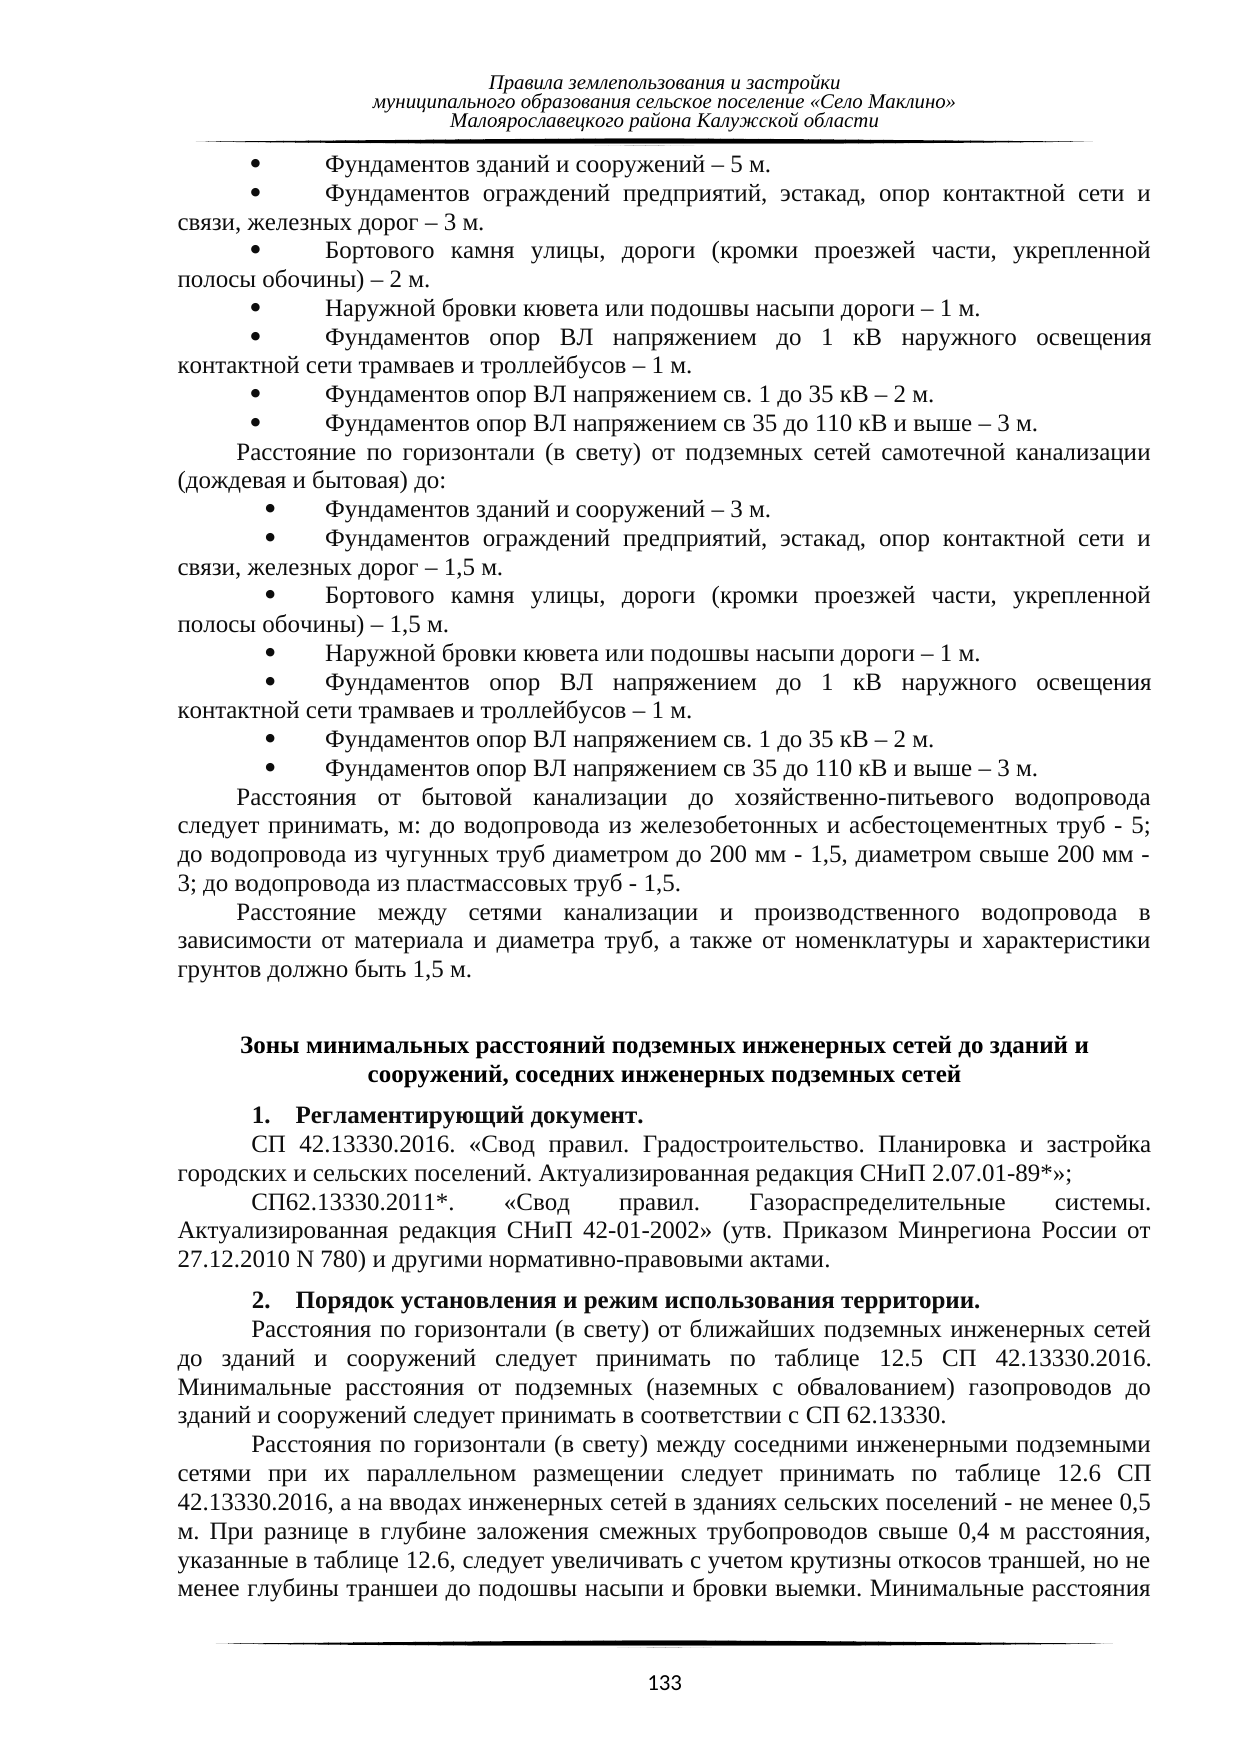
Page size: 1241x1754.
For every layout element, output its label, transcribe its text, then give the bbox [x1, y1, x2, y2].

list Фундаментов ограждений предприятий, эстакад, опор контактной сети и связи, железных дорог – 1,5 м. [177, 523, 1152, 580]
list Фундаментов зданий и сооружений – 5 м. [177, 149, 1152, 178]
list Порядок установления и режим использования территории. [252, 1286, 1152, 1314]
list Фундаментов ограждений предприятий, эстакад, опор контактной сети и связи, железных дорог – 3 м. [177, 178, 1152, 235]
text Расстояния от бытовой канализации до хозяйственно-питьевого водопровода следует принимать, м: до водопровода из железобетонных и асбестоцементных труб - 5; до водопровода из чугунных труб диаметром до 200 мм - 1,5, диаметром свыше 200 мм - 3; до водопровода из пластмассовых труб - 1,5. [177, 782, 1152, 897]
picture [195, 137, 1093, 146]
text СП 42.13330.2016. «Свод правил. Градостроительство. Планировка и застройка городских и сельских поселений. Актуализированная редакция СНиП 2.07.01-89*»; [177, 1129, 1152, 1187]
list Фундаментов опор ВЛ напряжением до 1 кВ наружного освещения контактной сети трамваев и троллейбусов – 1 м. [177, 667, 1152, 724]
list Фундаментов опор ВЛ напряжением св. 1 до 35 кВ – 2 м. [177, 724, 1152, 753]
list Фундаментов опор ВЛ напряжением до 1 кВ наружного освещения контактной сети трамваев и троллейбусов – 1 м. [177, 322, 1152, 379]
text Расстояние между сетями канализации и производственного водопровода в зависимости от материала и диаметра труб, а также от номенклатуры и характеристики грунтов должно быть 1,5 м. [177, 897, 1152, 983]
text СП62.13330.2011*. «Свод правил. Газораспределительные системы. Актуализированная редакция СНиП 42-01-2002» (утв. Приказом Минрегиона России от 27.12.2010 N 780) и другими нормативно-правовыми актами. [177, 1187, 1152, 1273]
text Расстояния по горизонтали (в свету) от ближайших подземных инженерных сетей до зданий и сооружений следует принимать по таблице 12.5 СП 42.13330.2016. Минимальные расстояния от подземных (наземных с обвалованием) газопроводов до зданий и сооружений следует принимать в соответствии с СП 62.13330. [177, 1314, 1152, 1429]
text Зоны минимальных расстояний подземных инженерных сетей до зданий и сооружений, соседних инженерных подземных сетей [177, 1031, 1152, 1088]
list Бортового камня улицы, дороги (кромки проезжей части, укрепленной полосы обочины) – 1,5 м. [177, 580, 1152, 638]
list Бортового камня улицы, дороги (кромки проезжей части, укрепленной полосы обочины) – 2 м. [177, 235, 1152, 293]
text Расстояние по горизонтали (в свету) от подземных сетей самотечной канализации (дождевая и бытовая) до: [177, 437, 1152, 494]
list Наружной бровки кювета или подошвы насыпи дороги – 1 м. [177, 293, 1152, 322]
list Регламентирующий документ. [252, 1101, 1152, 1129]
list Фундаментов опор ВЛ напряжением св 35 до 110 кВ и выше – 3 м. [177, 408, 1152, 437]
list Фундаментов опор ВЛ напряжением св. 1 до 35 кВ – 2 м. [177, 379, 1152, 408]
list Фундаментов зданий и сооружений – 3 м. [177, 494, 1152, 523]
list Фундаментов опор ВЛ напряжением св 35 до 110 кВ и выше – 3 м. [177, 753, 1152, 782]
picture [215, 1639, 1113, 1648]
list Наружной бровки кювета или подошвы насыпи дороги – 1 м. [177, 638, 1152, 667]
